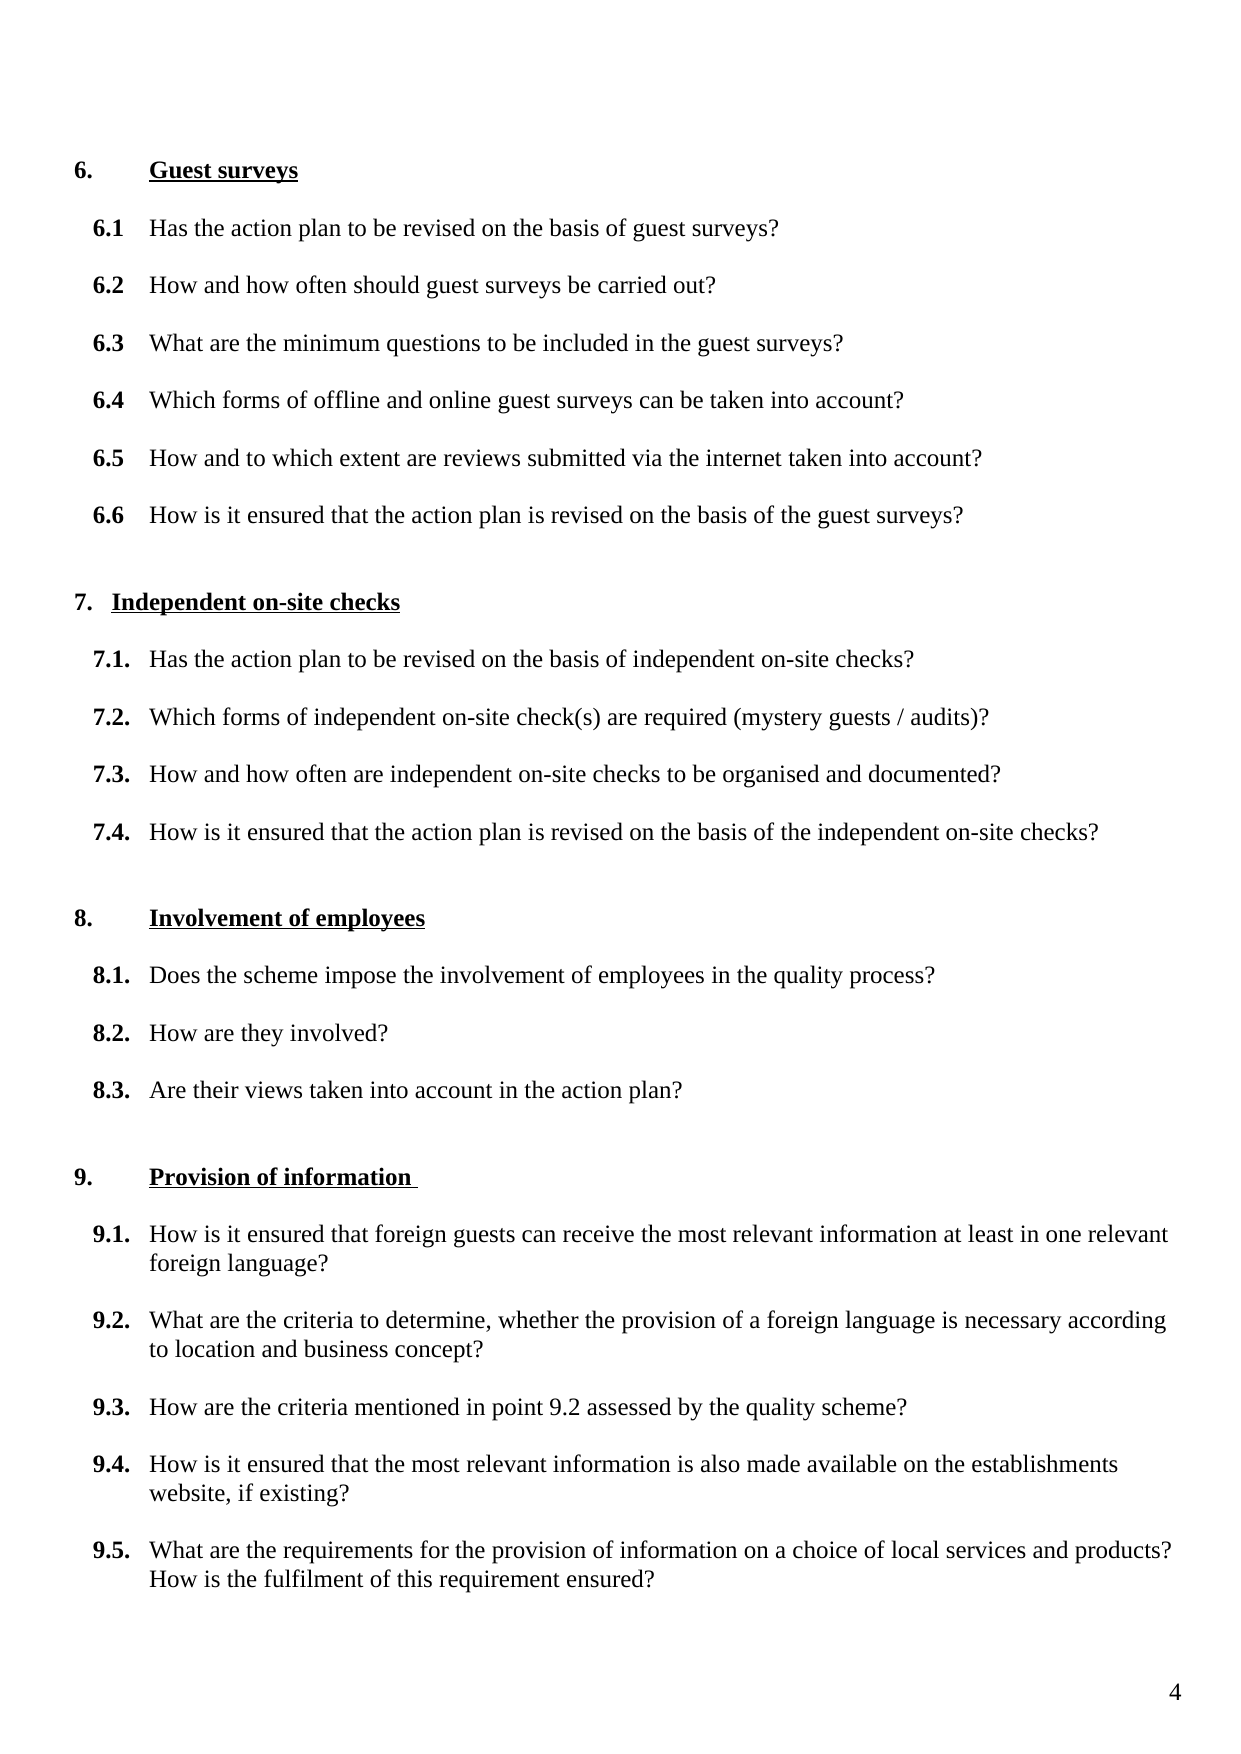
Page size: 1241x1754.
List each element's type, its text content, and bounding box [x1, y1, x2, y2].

list Which forms of offline and online guest surveys can be taken into account? [93, 385, 1181, 414]
list Are their views taken into account in the action plan? [93, 1075, 1181, 1104]
list What are the criteria to determine, whether the provision of a foreign language is necessary according to location and business concept? [93, 1305, 1181, 1363]
list How and to which extent are reviews submitted via the internet taken into account? [93, 443, 1181, 472]
list How is it ensured that foreign guests can receive the most relevant information at least in one relevant foreign language? [93, 1219, 1181, 1277]
list Has the action plan to be revised on the basis of independent on-site checks? [93, 644, 1181, 673]
list Involvement of employees [74, 903, 1181, 932]
list Does the scheme impose the involvement of employees in the quality process? [93, 960, 1181, 989]
list How and how often should guest surveys be carried out? [93, 270, 1181, 299]
list How is it ensured that the action plan is revised on the basis of the guest surveys? [93, 500, 1181, 529]
list What are the requirements for the provision of information on a choice of local services and products? How is the fulfilment of this requirement ensured? [93, 1535, 1181, 1593]
list How is it ensured that the action plan is revised on the basis of the independent on-site checks? [93, 817, 1181, 845]
list Which forms of independent on-site check(s) are required (mystery guests / audits)? [93, 702, 1181, 730]
list Provision of information [74, 1162, 1181, 1190]
list Has the action plan to be revised on the basis of guest surveys? [93, 213, 1181, 242]
list How are the criteria mentioned in point 9.2 assessed by the quality scheme? [93, 1392, 1181, 1420]
list Independent on-site checks [74, 587, 1181, 615]
list Guest surveys [74, 155, 1181, 184]
list What are the minimum questions to be included in the guest surveys? [93, 328, 1181, 357]
list How are they involved? [93, 1018, 1181, 1047]
list How and how often are independent on-site checks to be organised and documented? [93, 759, 1181, 788]
list How is it ensured that the most relevant information is also made available on the establishments website, if existing? [93, 1449, 1181, 1507]
